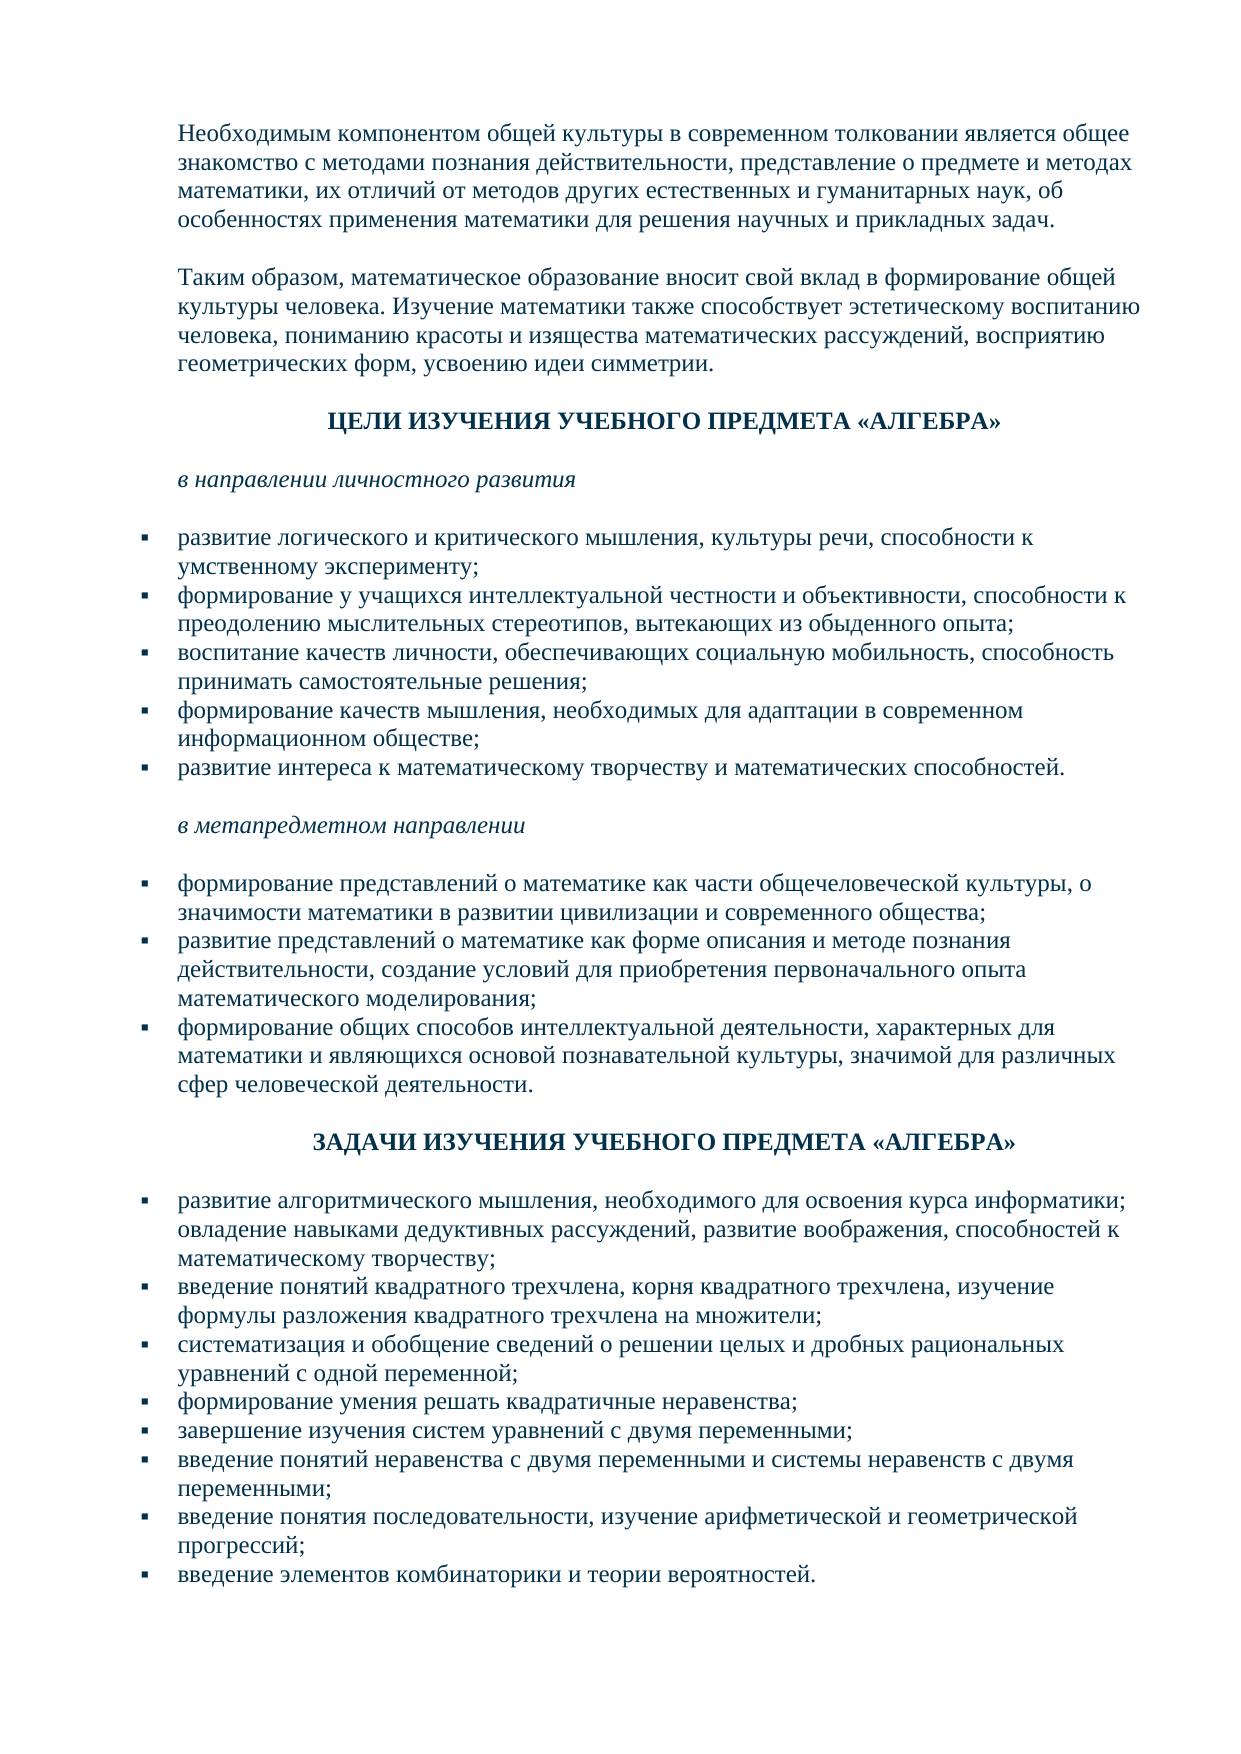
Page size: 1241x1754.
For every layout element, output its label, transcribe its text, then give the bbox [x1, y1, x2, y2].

list воспитание качеств личности, обеспечивающих социальную мобильность, способность принимать самостоятельные решения; [140, 637, 1152, 695]
list формирование умения решать квадратичные неравенства; [140, 1386, 1152, 1415]
list введение понятий неравенства с двумя переменными и системы неравенств с двумя переменными; [140, 1444, 1152, 1501]
list развитие представлений о математике как форме описания и методе познания действительности, создание условий для приобретения первоначального опыта математического моделирования; [140, 926, 1152, 1012]
list развитие логического и критического мышления, культуры речи, способности к умственному эксперименту; [140, 522, 1152, 580]
text Таким образом, математическое образование вносит свой вклад в формирование общей культуры человека. Изучение математики также способствует эстетическому воспитанию человека, пониманию красоты и изящества математических рассуждений, восприятию геометрических форм, усвоению идеи симметрии. [177, 262, 1152, 377]
list систематизация и обобщение сведений о решении целых и дробных рациональных уравнений с одной переменной; [140, 1329, 1152, 1386]
list формирование у учащихся интеллектуальной честности и объективности, способности к преодолению мыслительных стереотипов, вытекающих из обыденного опыта; [140, 580, 1152, 637]
list формирование качеств мышления, необходимых для адаптации в современном информационном обществе; [140, 695, 1152, 752]
text в метапредметном направлении [177, 810, 1152, 839]
list развитие интереса к математическому творчеству и математических способностей. [140, 752, 1152, 781]
text Необходимым компонентом общей культуры в современном толковании является общее знакомство с методами познания действительности, представление о предмете и методах математики, их отличий от методов других естественных и гуманитарных наук, об особенностях применения математики для решения научных и прикладных задач. [177, 118, 1152, 233]
list введение понятий квадратного трехчлена, корня квадратного трехчлена, изучение формулы разложения квадратного трехчлена на множители; [140, 1271, 1152, 1329]
text ЦЕЛИ ИЗУЧЕНИЯ УЧЕБНОГО ПРЕДМЕТА «АЛГЕБРА» [177, 406, 1152, 435]
list формирование представлений о математике как части общечеловеческой культуры, о значимости математики в развитии цивилизации и современного общества; [140, 868, 1152, 926]
text в направлении личностного развития [177, 464, 1152, 493]
list развитие алгоритмического мышления, необходимого для освоения курса информатики; овладение навыками дедуктивных рассуждений, развитие воображения, способностей к математическому творчеству; [140, 1185, 1152, 1271]
list формирование общих способов интеллектуальной деятельности, характерных для математики и являющихся основой познавательной культуры, значимой для различных сфер человеческой деятельности. [140, 1012, 1152, 1098]
text ЗАДАЧИ ИЗУЧЕНИЯ УЧЕБНОГО ПРЕДМЕТА «АЛГЕБРА» [177, 1127, 1152, 1156]
list введение элементов комбинаторики и теории вероятностей. [140, 1559, 1152, 1588]
list завершение изучения систем уравнений с двумя переменными; [140, 1415, 1152, 1444]
list введение понятия последовательности, изучение арифметической и геометрической прогрессий; [140, 1501, 1152, 1559]
